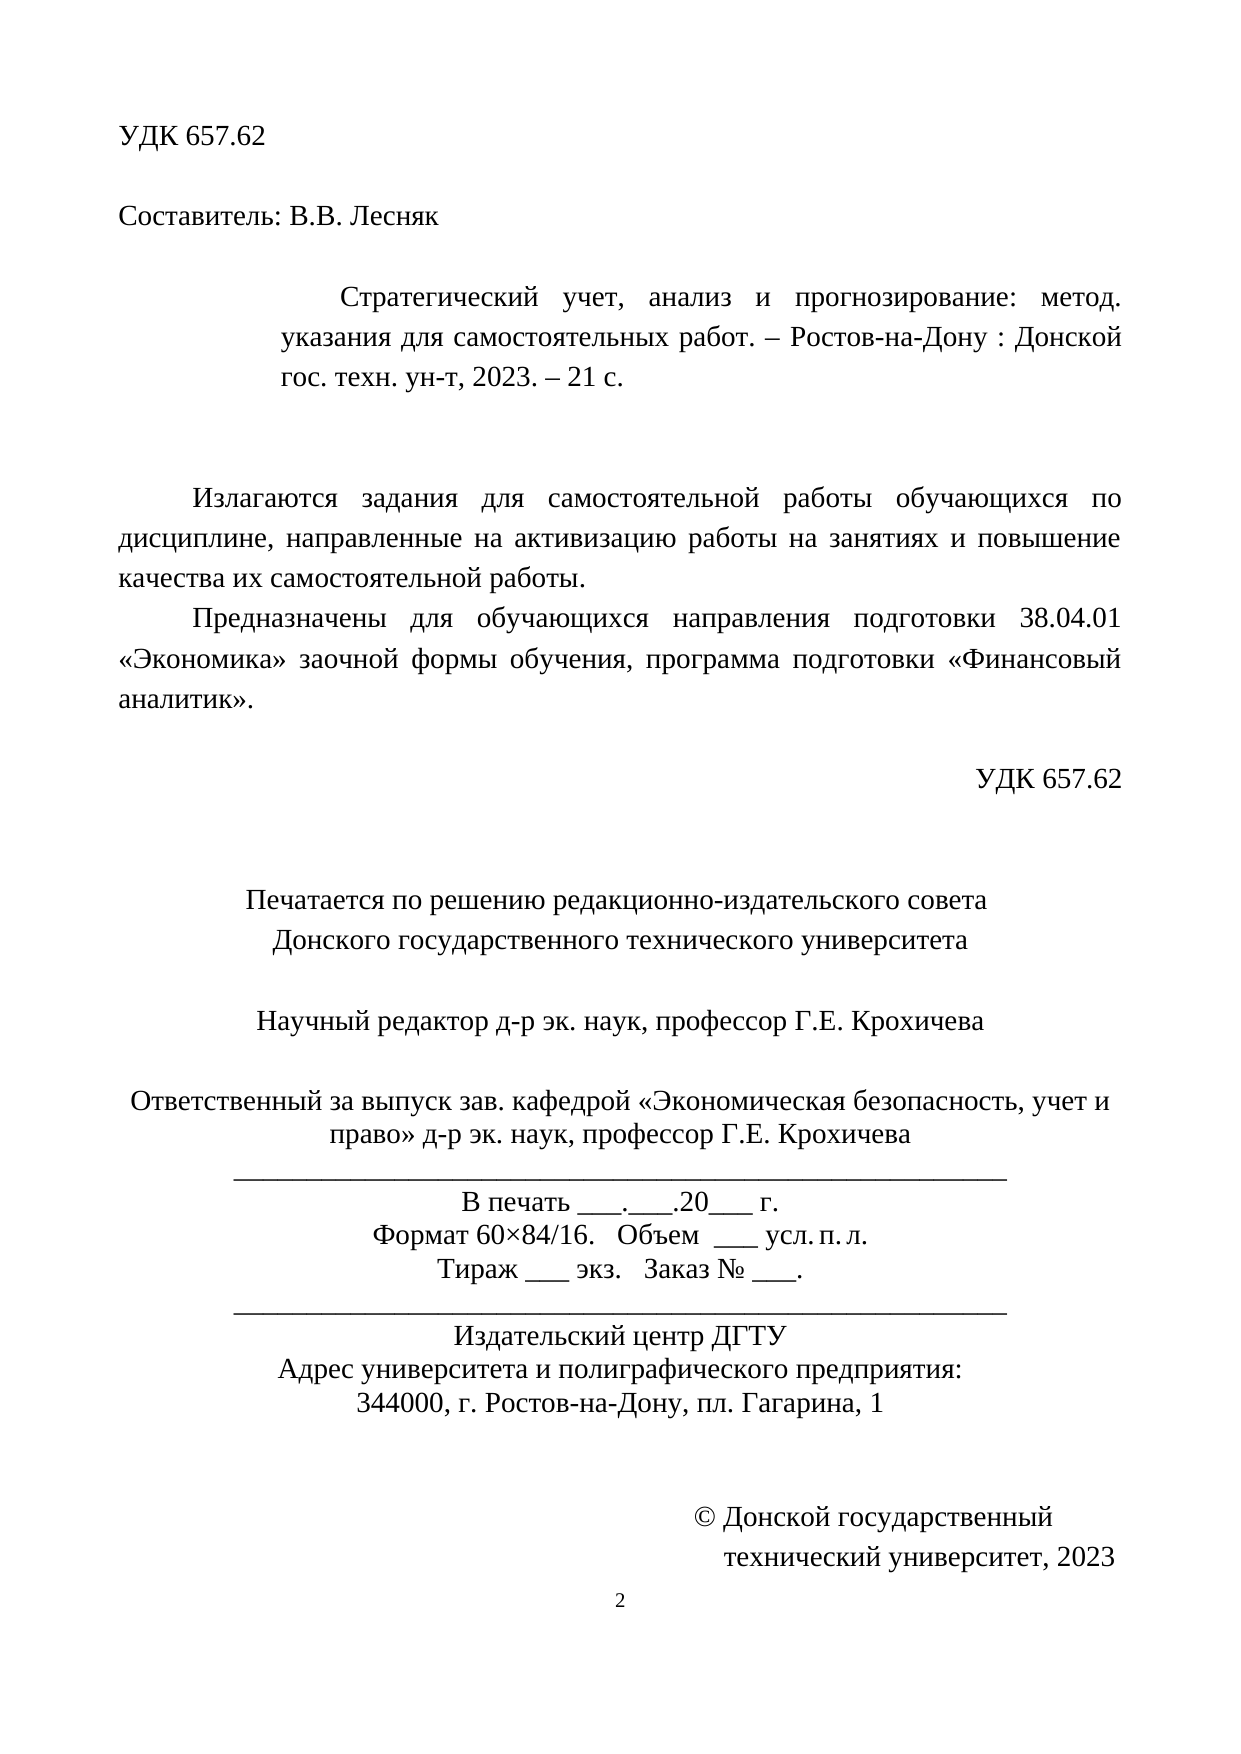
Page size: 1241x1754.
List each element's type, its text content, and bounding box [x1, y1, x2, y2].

text УДК 657.62 [118, 761, 1122, 795]
text Формат 60×84/16. Объем ___ усл. п. л. [118, 1217, 1122, 1251]
text _____________________________________________________ [118, 1150, 1122, 1184]
text 344000, г. Ростов-на-Дону, пл. Гагарина, 1 [118, 1385, 1122, 1418]
text _____________________________________________________ [118, 1284, 1122, 1318]
text Излагаются задания для самостоятельной работы обучающихся по дисциплине, направленные на активизацию работы на занятиях и повышение качества их самостоятельной работы. [118, 480, 1122, 594]
text Стратегический учет, анализ и прогнозирование: метод. указания для самостоятельных работ. – Ростов-на-Дону : Донской гос. техн. ун-т, 2023. – 21 с. [281, 279, 1122, 393]
text Адрес университета и полиграфического предприятия: [118, 1351, 1122, 1385]
text Печатается по решению редакционно-издательского совета Донского государственного технического университета [118, 882, 1122, 956]
text Издательский центр ДГТУ [118, 1318, 1122, 1351]
text Ответственный за выпуск зав. кафедрой «Экономическая безопасность, учет и право» д-р эк. наук, профессор Г.Е. Крохичева [118, 1083, 1122, 1150]
text УДК 657.62 [118, 118, 1122, 152]
text Составитель: В.В. Лесняк [118, 198, 1122, 232]
text Тираж ___ экз. Заказ № ___. [118, 1251, 1122, 1284]
text © Донской государственный технический университет, 2023 [693, 1499, 1122, 1573]
text В печать ___.___.20___ г. [118, 1184, 1122, 1217]
text Научный редактор д-р эк. наук, профессор Г.Е. Крохичева [118, 1003, 1122, 1036]
text Предназначены для обучающихся направления подготовки 38.04.01 «Экономика» заочной формы обучения, программа подготовки «Финансовый аналитик». [118, 601, 1122, 714]
